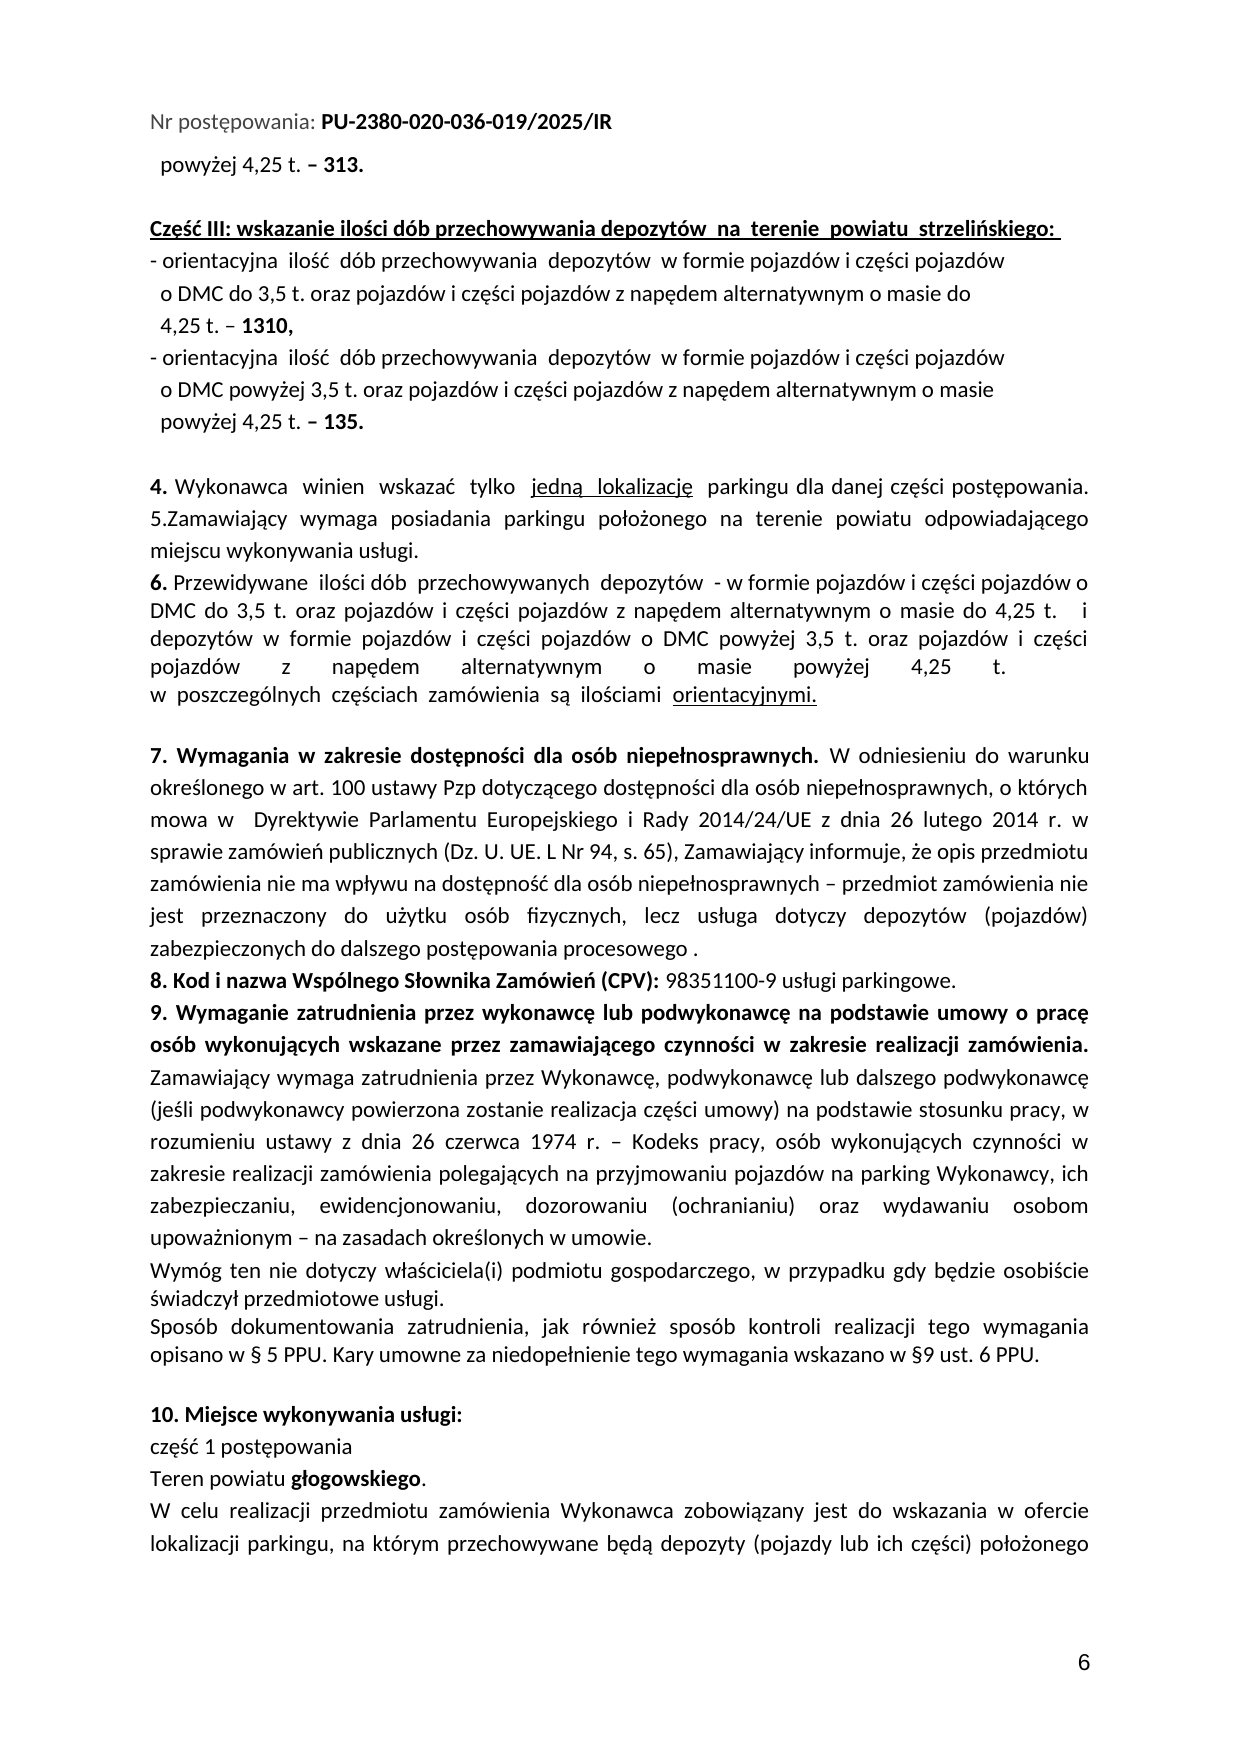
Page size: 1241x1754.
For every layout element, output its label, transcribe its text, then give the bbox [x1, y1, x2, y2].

text 6. Przewidywane ilości dób przechowywanych depozytów - w formie pojazdów i części pojazdów o DMC do 3,5 t. oraz pojazdów i części pojazdów z napędem alternatywnym o masie do 4,25 t. i depozytów w formie pojazdów i części pojazdów o DMC powyżej 3,5 t. oraz pojazdów i części pojazdów z napędem alternatywnym o masie powyżej 4,25 t. w poszczególnych częściach zamówienia są ilościami orientacyjnymi. [150, 568, 1090, 708]
text powyżej 4,25 t. – 313. [150, 150, 1090, 178]
text Teren powiatu głogowskiego. [150, 1464, 1090, 1492]
text 9. Wymaganie zatrudnienia przez wykonawcę lub podwykonawcę na podstawie umowy o pracę osób wykonujących wskazane przez zamawiającego czynności w zakresie realizacji zamówienia. Zamawiający wymaga zatrudnienia przez Wykonawcę, podwykonawcę lub dalszego podwykonawcę (jeśli podwykonawcy powierzona zostanie realizacja części umowy) na podstawie stosunku pracy, w rozumieniu ustawy z dnia 26 czerwca 1974 r. – Kodeks pracy, osób wykonujących czynności w zakresie realizacji zamówienia polegających na przyjmowaniu pojazdów na parking Wykonawcy, ich zabezpieczaniu, ewidencjonowaniu, dozorowaniu (ochranianiu) oraz wydawaniu osobom upoważnionym – na zasadach określonych w umowie. [150, 998, 1090, 1252]
text Sposób dokumentowania zatrudnienia, jak również sposób kontroli realizacji tego wymagania opisano w § 5 PPU. Kary umowne za niedopełnienie tego wymagania wskazano w §9 ust. 6 PPU. [150, 1312, 1090, 1368]
text 10. Miejsce wykonywania usługi: [150, 1400, 1090, 1428]
text 8. Kod i nazwa Wspólnego Słownika Zamówień (CPV): 98351100-9 usługi parkingowe. [150, 966, 1090, 994]
text Część III: wskazanie ilości dób przechowywania depozytów na terenie powiatu strzelińskiego: [150, 214, 1090, 242]
text powyżej 4,25 t. – 135. [150, 407, 1090, 436]
text 4. Wykonawca winien wskazać tylko jedną lokalizację parkingu dla danej części postępowania. 5.Zamawiający wymaga posiadania parkingu położonego na terenie powiatu odpowiadającego miejscu wykonywania usługi. [150, 472, 1090, 564]
text - orientacyjna ilość dób przechowywania depozytów w formie pojazdów i części pojazdów [150, 343, 1090, 371]
text część 1 postępowania [150, 1432, 1090, 1460]
text o DMC powyżej 3,5 t. oraz pojazdów i części pojazdów z napędem alternatywnym o masie [150, 375, 1090, 403]
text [150, 1497, 1090, 1557]
text o DMC do 3,5 t. oraz pojazdów i części pojazdów z napędem alternatywnym o masie do [150, 279, 1090, 307]
text 7. Wymagania w zakresie dostępności dla osób niepełnosprawnych. W odniesieniu do warunku określonego w art. 100 ustawy Pzp dotyczącego dostępności dla osób niepełnosprawnych, o których mowa w Dyrektywie Parlamentu Europejskiego i Rady 2014/24/UE z dnia 26 lutego 2014 r. w sprawie zamówień publicznych (Dz. U. UE. L Nr 94, s. 65), Zamawiający informuje, że opis przedmiotu zamówienia nie ma wpływu na dostępność dla osób niepełnosprawnych – przedmiot zamówienia nie jest przeznaczony do użytku osób fizycznych, lecz usługa dotyczy depozytów (pojazdów) zabezpieczonych do dalszego postępowania procesowego . [150, 741, 1090, 962]
text Wymóg ten nie dotyczy właściciela(i) podmiotu gospodarczego, w przypadku gdy będzie osobiście świadczył przedmiotowe usługi. [150, 1256, 1090, 1312]
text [150, 247, 1090, 274]
text 4,25 t. – 1310, [150, 311, 1090, 339]
